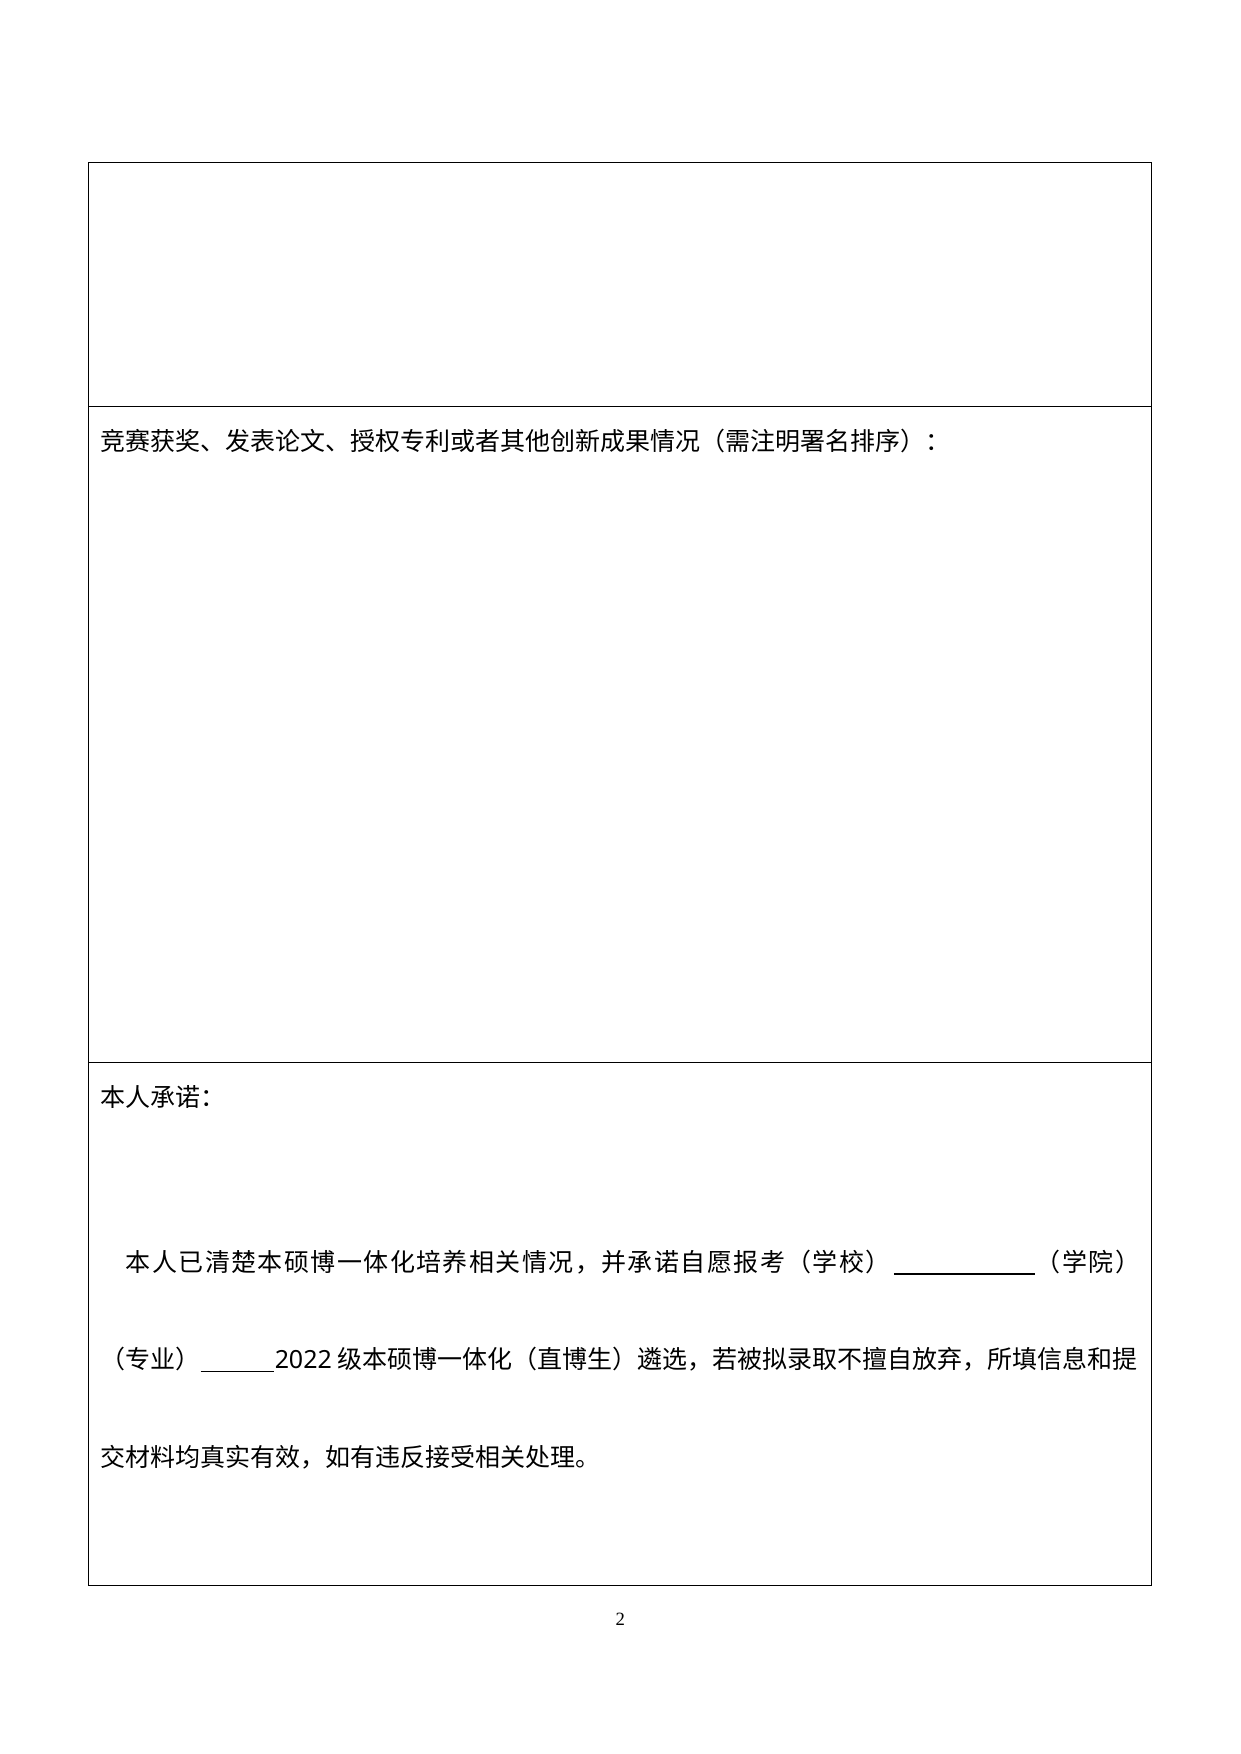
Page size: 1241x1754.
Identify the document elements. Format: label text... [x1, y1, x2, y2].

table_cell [89, 163, 1151, 406]
table_cell 竞赛获奖、发表论文、授权专利或者其他创新成果情况（需注明署名排序）： [89, 407, 1151, 1062]
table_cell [89, 1063, 1151, 1585]
